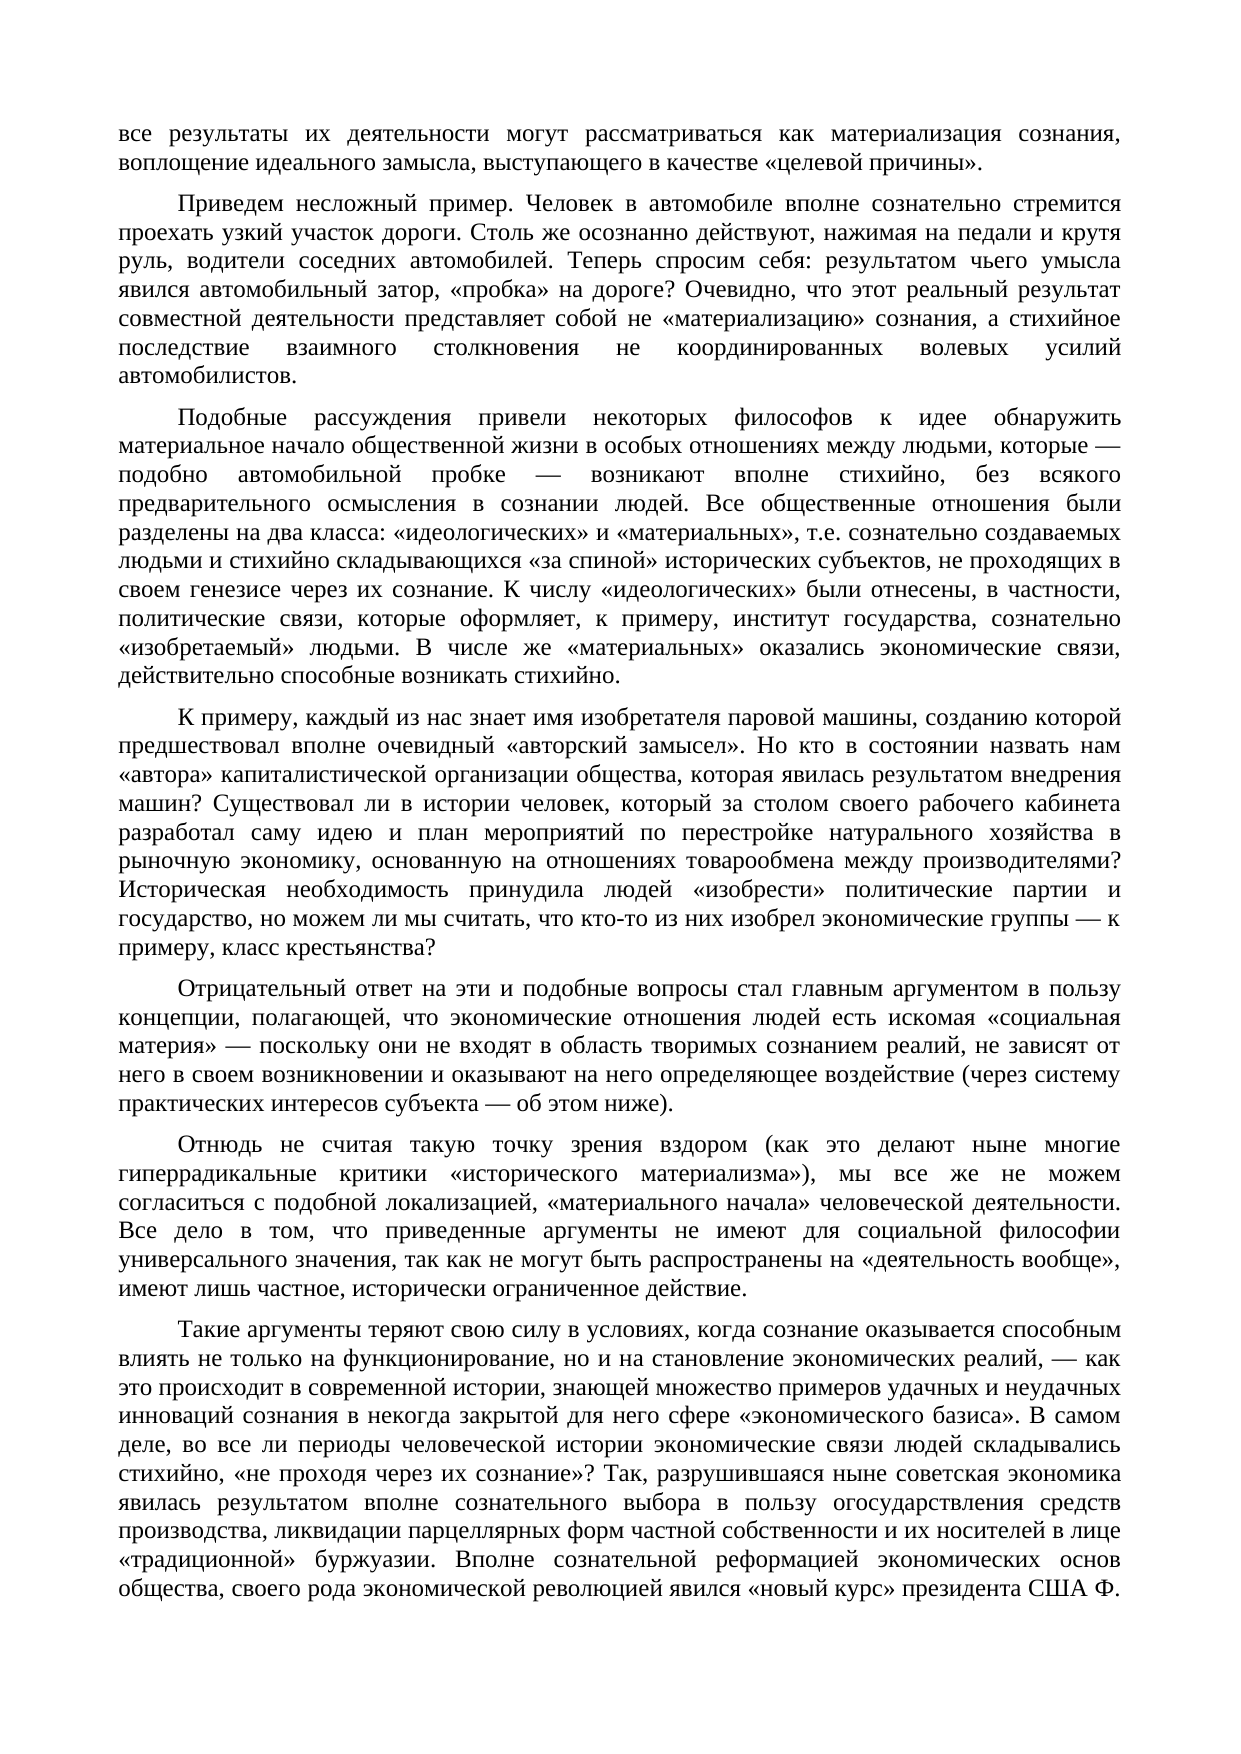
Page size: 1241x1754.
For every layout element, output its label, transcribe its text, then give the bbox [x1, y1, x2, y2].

text Подобные рассуждения привели некоторых философов к идее обнаружить материальное начало общественной жизни в особых отношениях между людьми, которые — подобно автомобильной пробке — возникают вполне стихийно, без всякого предварительного осмысления в сознании людей. Все общественные отношения были разделены на два класса: «идеологических» и «материальных», т.е. сознательно создаваемых людьми и стихийно складывающихся «за спиной» исторических субъектов, не проходящих в своем генезисе через их сознание. К числу «идеологических» были отнесены, в частности, политические связи, которые оформляет, к примеру, институт государства, сознательно «изобретаемый» людьми. В числе же «материальных» оказались экономические связи, действительно способные возникать стихийно. [118, 402, 1122, 689]
text Отрицательный ответ на эти и подобные вопросы стал главным аргументом в пользу концепции, полагающей, что экономические отношения людей есть искомая «социальная материя» — поскольку они не входят в область творимых сознанием реалий, не зависят от него в своем возникновении и оказывают на него определяющее воздействие (через систему практических интересов субъекта — об этом ниже). [118, 973, 1122, 1117]
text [118, 1314, 1122, 1602]
text Приведем несложный пример. Человек в автомобиле вполне сознательно стремится проехать узкий участок дороги. Столь же осознанно действуют, нажимая на педали и крутя руль, водители соседних автомобилей. Теперь спросим себя: результатом чьего умысла явился автомобильный затор, «пробка» на дороге? Очевидно, что этот реальный результат совместной деятельности представляет собой не «материализацию» сознания, а стихийное последствие взаимного столкновения не координированных волевых усилий автомобилистов. [118, 188, 1122, 389]
text Отнюдь не считая такую точку зрения вздором (как это делают ныне многие гиперрадикальные критики «исторического материализма»), мы все же не можем согласиться с подобной локализацией, «материального начала» человеческой деятельности. Все дело в том, что приведенные аргументы не имеют для социальной философии универсального значения, так как не могут быть распространены на «деятельность вообще», имеют лишь частное, исторически ограниченное действие. [118, 1129, 1122, 1302]
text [118, 118, 1122, 176]
text К примеру, каждый из нас знает имя изобретателя паровой машины, созданию которой предшествовал вполне очевидный «авторский замысел». Но кто в состоянии назвать нам «автора» капиталистической организации общества, которая явилась результатом внедрения машин? Существовал ли в истории человек, который за столом своего рабочего кабинета разработал саму идею и план мероприятий по перестройке натурального хозяйства в рыночную экономику, основанную на отношениях товарообмена между производителями? Историческая необходимость принудила людей «изобрести» политические партии и государство, но можем ли мы считать, что кто-то из них изобрел экономические группы — к примеру, класс крестьянства? [118, 702, 1122, 961]
